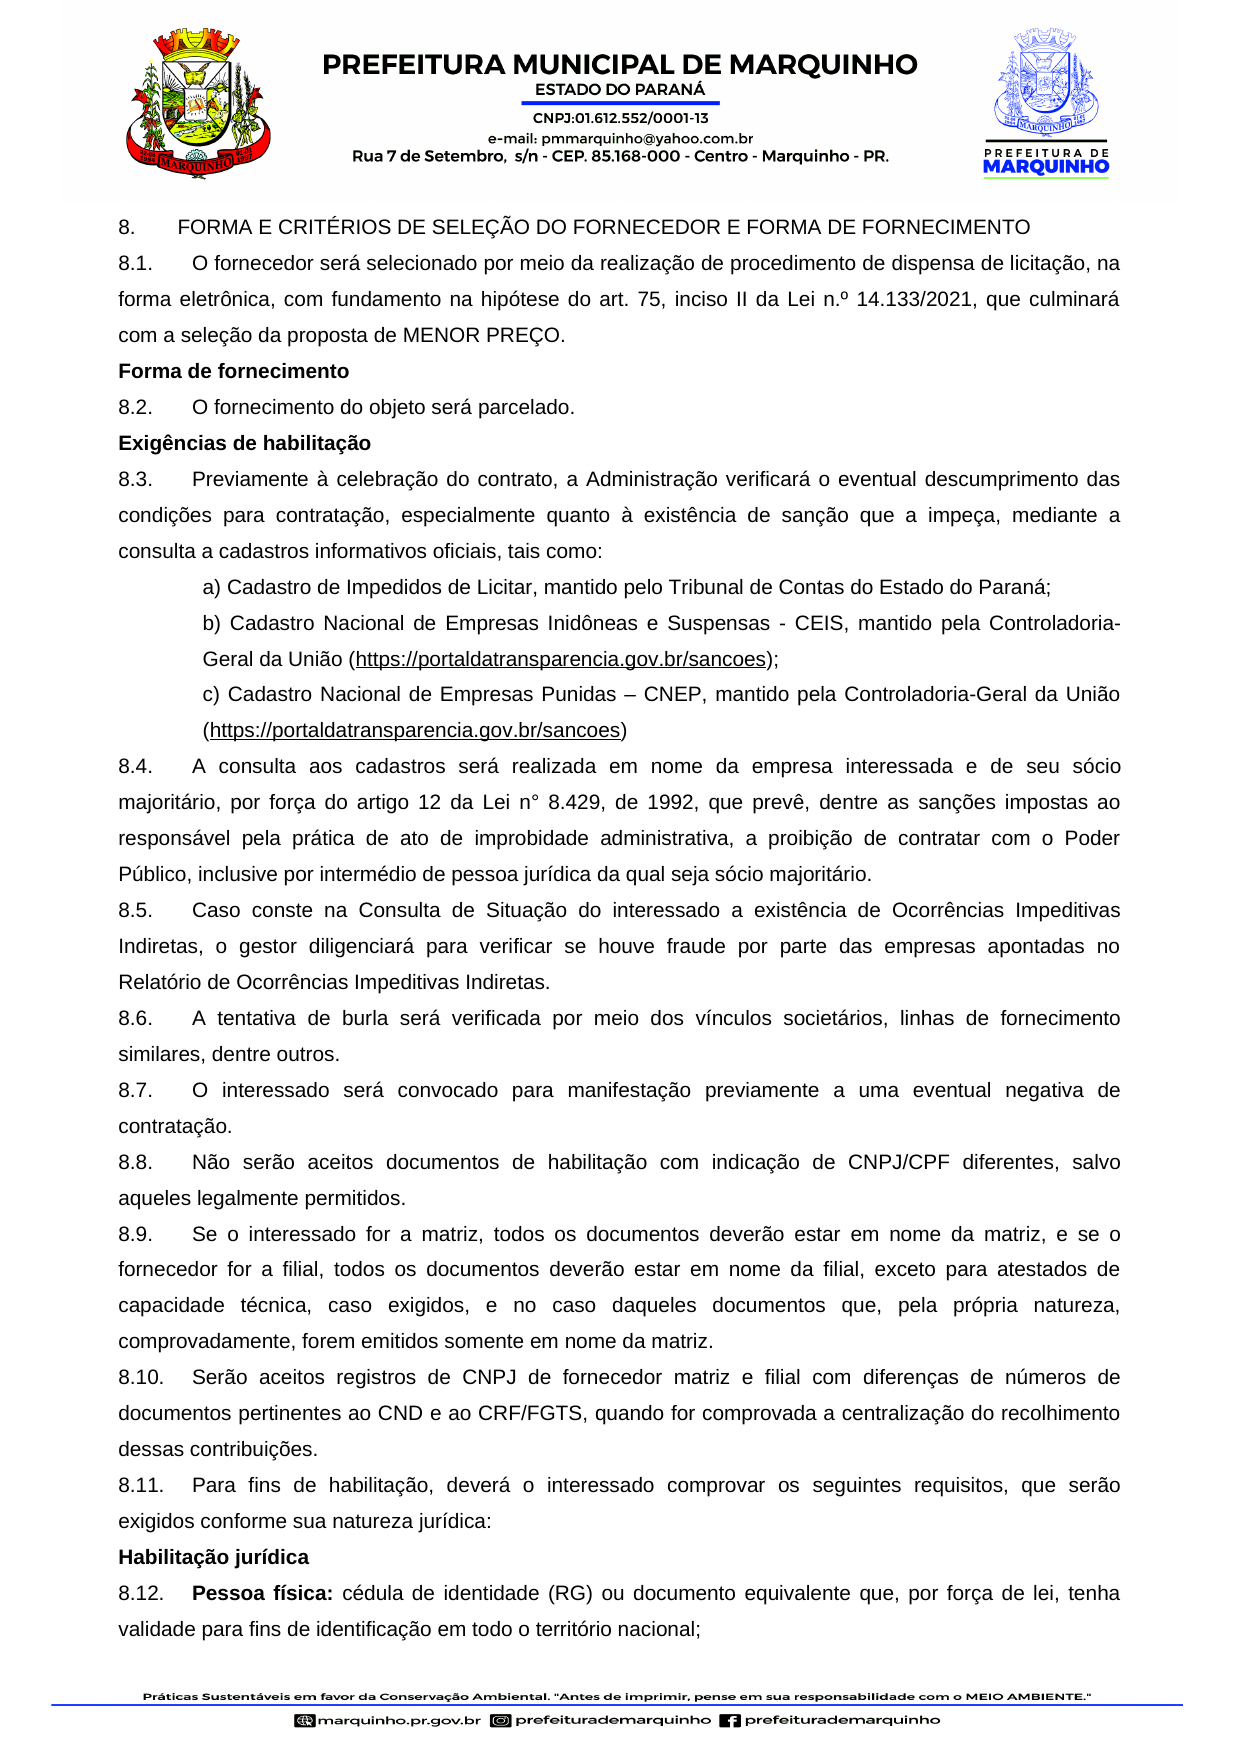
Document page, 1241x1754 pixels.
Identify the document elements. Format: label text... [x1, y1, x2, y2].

list O fornecedor será selecionado por meio da realização de procedimento de dispensa de licitação, na forma eletrônica, com fundamento na hipótese do art. 75, inciso II da Lei n.º 14.133/2021, que culminará com a seleção da proposta de MENOR PREÇO. [118, 251, 1122, 347]
text b) Cadastro Nacional de Empresas Inidôneas e Suspensas - CEIS, mantido pela Controladoria-Geral da União (https://portaldatransparencia.gov.br/sancoes); [202, 610, 1122, 670]
list Previamente à celebração do contrato, a Administração verificará o eventual descumprimento das condições para contratação, especialmente quanto à existência de sanção que a impeça, mediante a consulta a cadastros informativos oficiais, tais como: [118, 467, 1122, 562]
text Habilitação jurídica [118, 1545, 1122, 1569]
list Pessoa física: cédula de identidade (RG) ou documento equivalente que, por força de lei, tenha validade para fins de identificação em todo o território nacional; [118, 1581, 1122, 1641]
list O interessado será convocado para manifestação previamente a uma eventual negativa de contratação. [118, 1078, 1122, 1137]
list Se o interessado for a matriz, todos os documentos deverão estar em nome da matriz, e se o fornecedor for a filial, todos os documentos deverão estar em nome da filial, exceto para atestados de capacidade técnica, caso exigidos, e no caso daqueles documentos que, pela própria natureza, comprovadamente, forem emitidos somente em nome da matriz. [118, 1221, 1122, 1353]
picture [60, 0, 1181, 204]
list FORMA E CRITÉRIOS DE SELEÇÃO DO FORNECEDOR E FORMA DE FORNECIMENTO [118, 177, 1122, 239]
list Caso conste na Consulta de Situação do interessado a existência de Ocorrências Impeditivas Indiretas, o gestor diligenciará para verificar se houve fraude por parte das empresas apontadas no Relatório de Ocorrências Impeditivas Indiretas. [118, 898, 1122, 994]
text Forma de fornecimento [118, 359, 1122, 383]
list Não serão aceitos documentos de habilitação com indicação de CNPJ/CPF diferentes, salvo aqueles legalmente permitidos. [118, 1149, 1122, 1209]
text c) Cadastro Nacional de Empresas Punidas – CNEP, mantido pela Controladoria-Geral da União (https://portaldatransparencia.gov.br/sancoes) [202, 682, 1122, 742]
list Serão aceitos registros de CNPJ de fornecedor matriz e filial com diferenças de números de documentos pertinentes ao CND e ao CRF/FGTS, quando for comprovada a centralização do recolhimento dessas contribuições. [118, 1365, 1122, 1461]
text a) Cadastro de Impedidos de Licitar, mantido pelo Tribunal de Contas do Estado do Paraná; [202, 574, 1122, 598]
list A consulta aos cadastros será realizada em nome da empresa interessada e de seu sócio majoritário, por força do artigo 12 da Lei n° 8.429, de 1992, que prevê, dentre as sanções impostas ao responsável pela prática de ato de improbidade administrativa, a proibição de contratar com o Poder Público, inclusive por intermédio de pessoa jurídica da qual seja sócio majoritário. [118, 754, 1122, 886]
text Exigências de habilitação [118, 431, 1122, 455]
picture [27, 1669, 1207, 1749]
list Para fins de habilitação, deverá o interessado comprovar os seguintes requisitos, que serão exigidos conforme sua natureza jurídica: [118, 1473, 1122, 1533]
list A tentativa de burla será verificada por meio dos vínculos societários, linhas de fornecimento similares, dentre outros. [118, 1006, 1122, 1066]
list O fornecimento do objeto será parcelado. [478, 395, 1122, 419]
